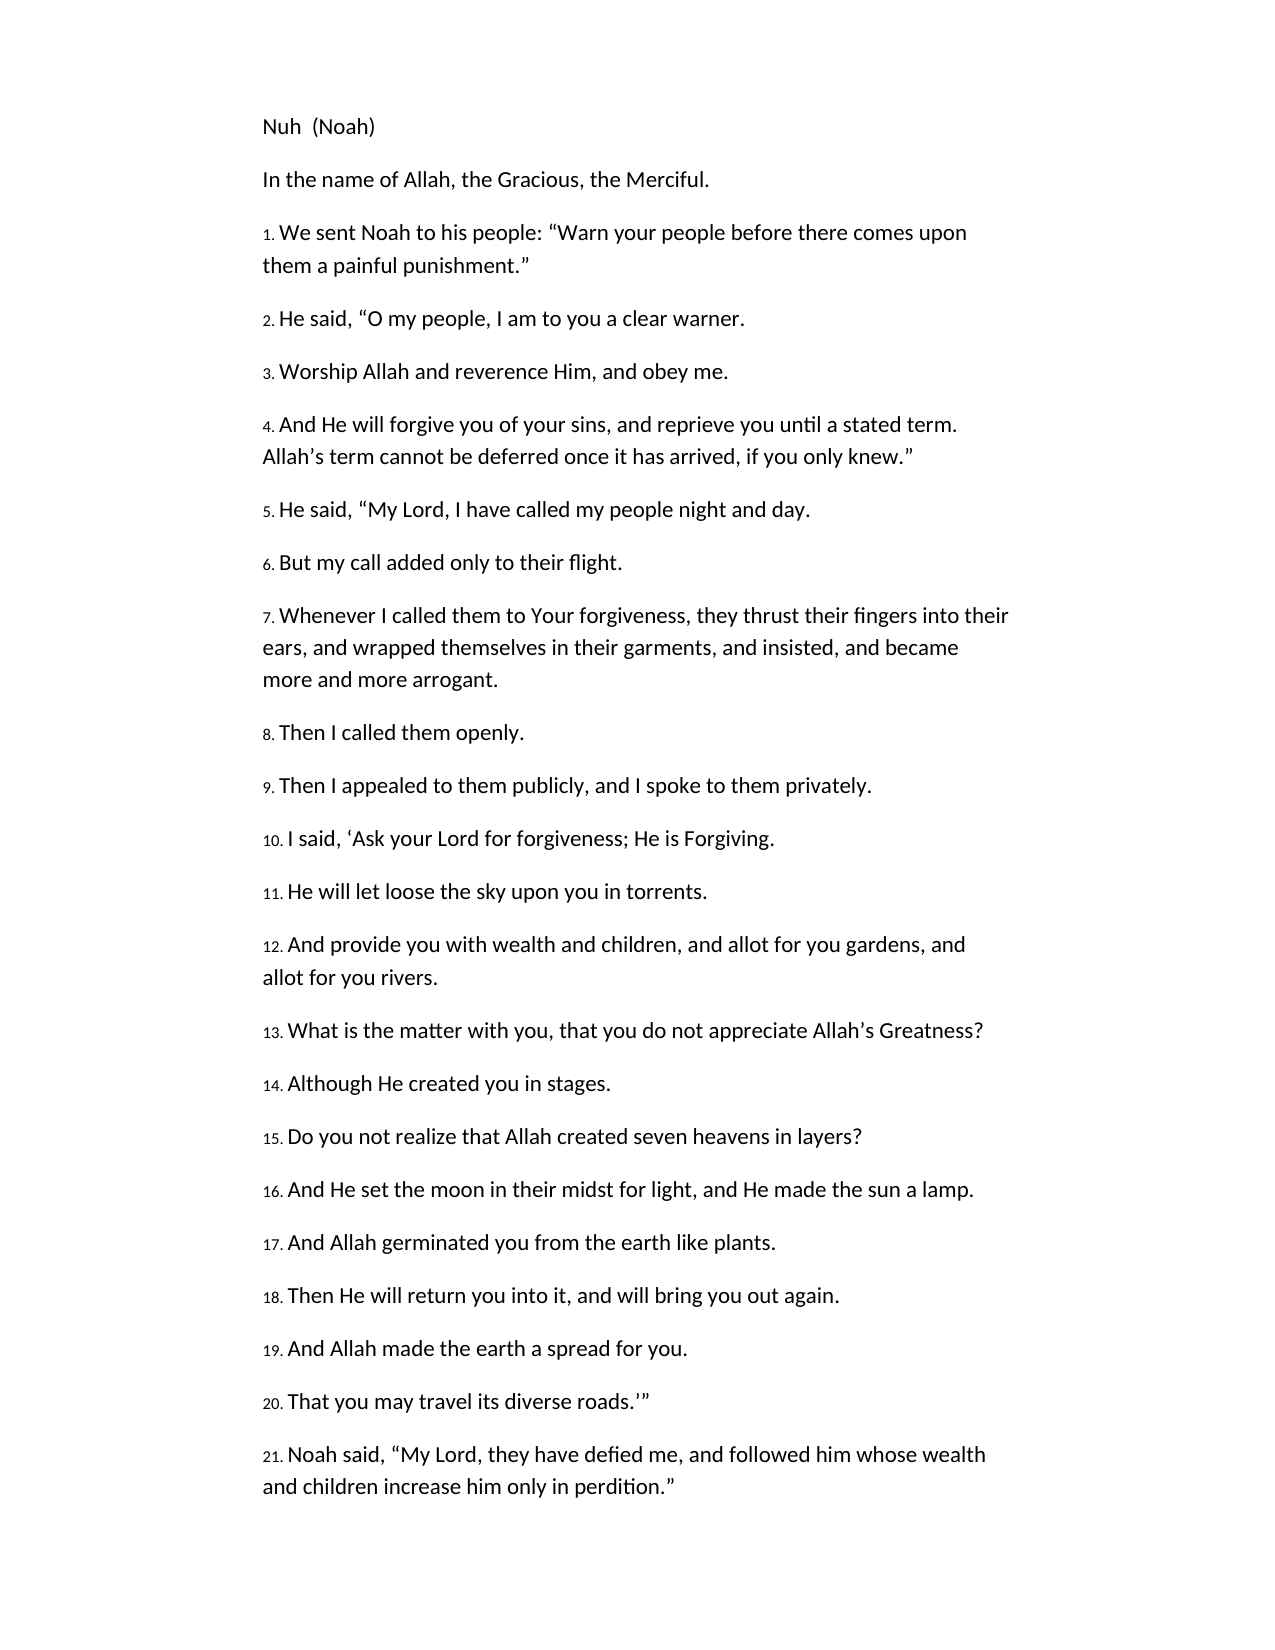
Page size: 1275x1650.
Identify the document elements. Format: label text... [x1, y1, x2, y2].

list 15. Do you not realize that Allah created seven heavens in layers? [262, 1122, 1012, 1150]
list 10. I said, ‘Ask your Lord for forgiveness; He is Forgiving. [262, 824, 1012, 852]
list 18. Then He will return you into it, and will bring you out again. [262, 1281, 1012, 1309]
list 13. What is the matter with you, that you do not appreciate Allah’s Greatness? [262, 1016, 1012, 1044]
list 17. And Allah germinated you from the earth like plants. [262, 1228, 1012, 1256]
list 11. He will let loose the sky upon you in torrents. [262, 877, 1012, 906]
list 14. Although He created you in stages. [262, 1069, 1012, 1097]
list 9. Then I appealed to them publicly, and I spoke to them privately. [262, 771, 1012, 799]
list 5. He said, “My Lord, I have called my people night and day. [262, 495, 1012, 523]
list 16. And He set the moon in their midst for light, and He made the sun a lamp. [262, 1175, 1012, 1203]
list Nuh (Noah) [262, 112, 1012, 141]
list 20. That you may travel its diverse roads.’” [262, 1387, 1012, 1415]
list 7. Whenever I called them to Your forgiveness, they thrust their fingers into their ears, and wrapped themselves in their garments, and insisted, and became more and more arrogant. [262, 601, 1012, 693]
list 3. Worship Allah and reverence Him, and obey me. [262, 357, 1012, 385]
list 4. And He will forgive you of your sins, and reprieve you until a stated term. Allah’s term cannot be deferred once it has arrived, if you only knew.” [262, 410, 1012, 470]
list 12. And provide you with wealth and children, and allot for you gardens, and allot for you rivers. [262, 931, 1012, 991]
list 21. Noah said, “My Lord, they have defied me, and followed him whose wealth and children increase him only in perdition.” [262, 1440, 1012, 1500]
list 1. We sent Noah to his people: “Warn your people before there comes upon them a painful punishment.” [262, 218, 1012, 279]
list 2. He said, “O my people, I am to you a clear warner. [262, 304, 1012, 332]
list In the name of Allah, the Gracious, the Merciful. [262, 166, 1012, 193]
list 6. But my call added only to their flight. [262, 548, 1012, 576]
list 19. And Allah made the earth a spread for you. [262, 1334, 1012, 1362]
list 8. Then I called them openly. [262, 718, 1012, 746]
